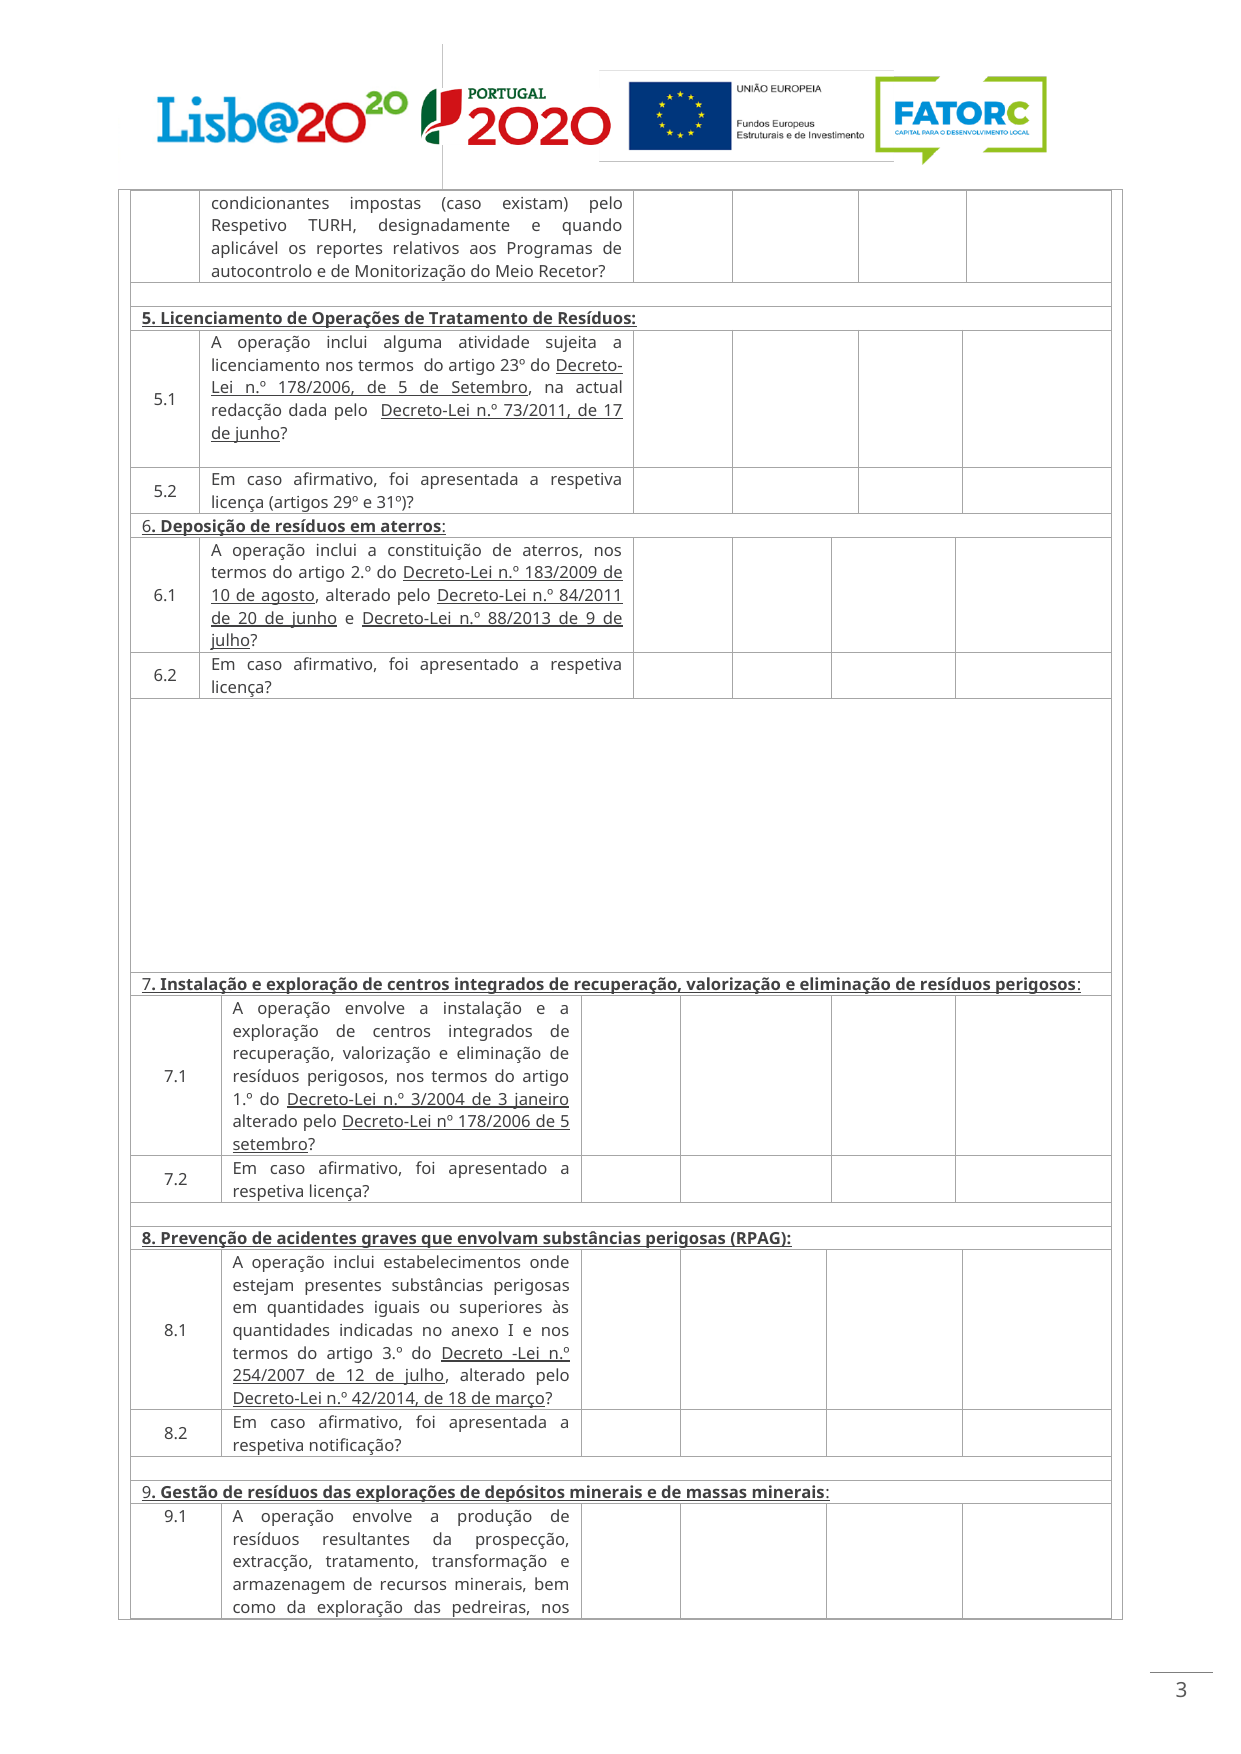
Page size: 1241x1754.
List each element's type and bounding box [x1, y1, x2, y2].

table_cell [200, 331, 633, 467]
table_cell [634, 653, 732, 698]
table_cell [634, 538, 732, 652]
table_cell [222, 1504, 581, 1618]
table_cell [582, 1504, 680, 1618]
table_cell [131, 996, 221, 1155]
table_cell [200, 191, 633, 282]
table_cell [131, 331, 199, 467]
table_cell [832, 653, 955, 698]
table_cell [131, 307, 1111, 330]
table_cell [681, 1250, 826, 1409]
table_cell [634, 191, 732, 282]
table_cell [131, 1203, 1111, 1226]
table_cell [681, 1410, 826, 1456]
table_cell [222, 996, 581, 1155]
table_cell [733, 653, 831, 698]
table_cell [733, 538, 831, 652]
table_cell [582, 1410, 680, 1456]
table_cell [131, 973, 1111, 995]
table_cell [634, 331, 732, 467]
table_cell [733, 468, 858, 513]
table_cell [131, 538, 199, 652]
table_cell [963, 331, 1111, 467]
table_cell [963, 1410, 1111, 1456]
table_cell [131, 1227, 1111, 1249]
table_cell [827, 1410, 962, 1456]
table_cell [131, 1410, 221, 1456]
table_cell [859, 468, 962, 513]
table_cell [222, 1156, 581, 1202]
picture [118, 44, 1047, 189]
table_cell [200, 653, 633, 698]
table_cell [222, 1250, 581, 1409]
table_cell [582, 1156, 680, 1202]
table_cell [827, 1504, 962, 1618]
table_cell [832, 538, 955, 652]
table_cell [963, 1250, 1111, 1409]
table_cell [967, 191, 1111, 282]
table_cell [634, 468, 732, 513]
table_cell [131, 653, 199, 698]
table_cell [681, 1504, 826, 1618]
table_cell [582, 1250, 680, 1409]
table_cell [827, 1250, 962, 1409]
table_cell [131, 514, 1111, 537]
table_cell [956, 538, 1111, 652]
table_cell [859, 191, 966, 282]
table_cell [200, 468, 633, 513]
table_cell [131, 1250, 221, 1409]
table_cell [582, 996, 680, 1155]
table_cell [119, 190, 130, 1619]
table_cell [956, 653, 1111, 698]
table_cell [131, 1457, 1111, 1480]
table_cell [131, 699, 1111, 972]
table_cell [131, 1481, 1111, 1503]
table_cell [131, 191, 199, 282]
table_cell [832, 996, 955, 1155]
table_cell [681, 1156, 831, 1202]
table_cell [733, 191, 858, 282]
table_cell [131, 468, 199, 513]
table_cell [222, 1410, 581, 1456]
table_cell [681, 996, 831, 1155]
table_cell [200, 538, 633, 652]
table_cell [131, 1156, 221, 1202]
table_cell [956, 1156, 1111, 1202]
table_cell [1112, 190, 1122, 1619]
table_cell [131, 1504, 221, 1618]
table_cell [956, 996, 1111, 1155]
table_cell [832, 1156, 955, 1202]
table_cell [963, 468, 1111, 513]
table_cell [733, 331, 858, 467]
table_cell [859, 331, 962, 467]
table_cell [963, 1504, 1111, 1618]
table_cell [131, 283, 1111, 306]
